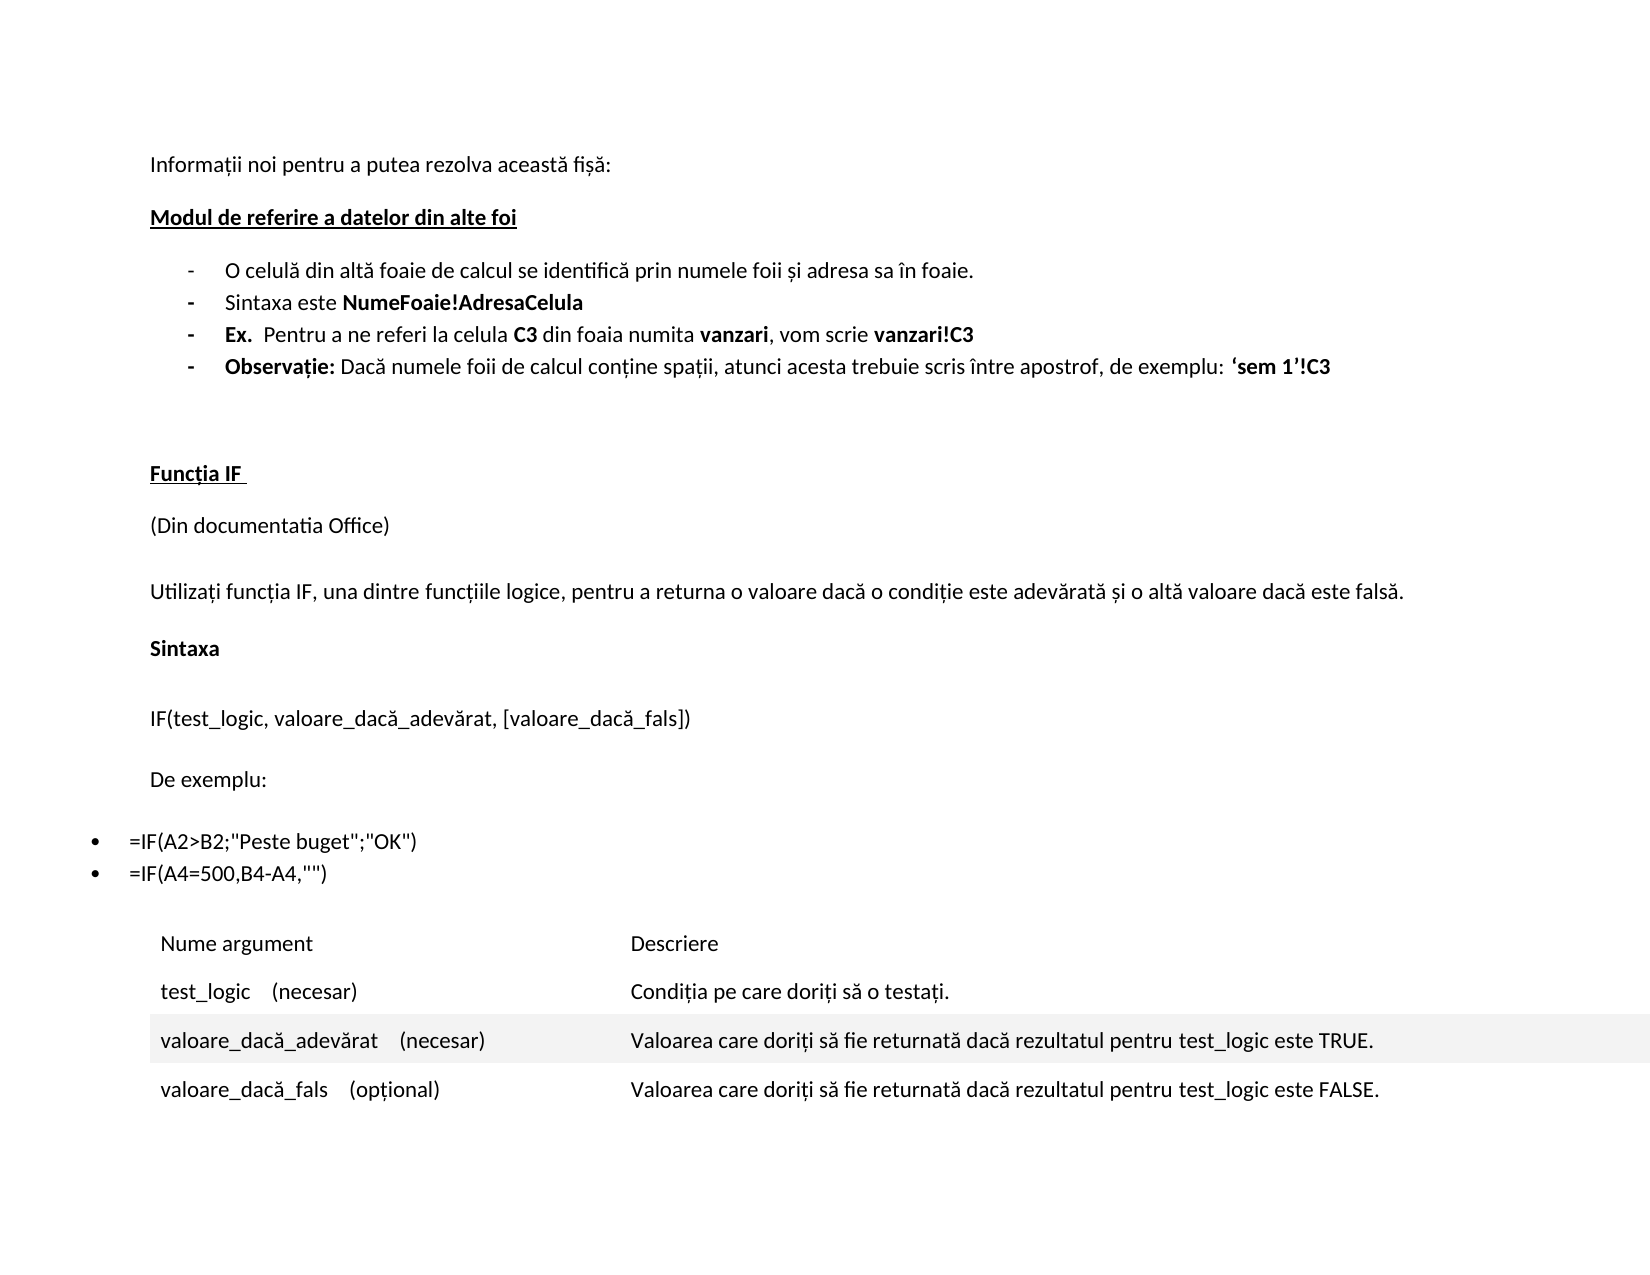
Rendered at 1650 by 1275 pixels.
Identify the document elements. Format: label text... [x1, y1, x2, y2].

text IF(test_logic, valoare_dacă_adevărat, [valoare_dacă_fals]) [150, 700, 1500, 732]
list =IF(A4=500,B4-A4,"") [92, 855, 1500, 887]
list Observație: Dacă numele foii de calcul conține spații, atunci acesta trebuie scris între apostrof, de exemplu: ‘sem 1’!C3 [187, 353, 1500, 381]
table_cell Valoarea care doriți să fie returnată dacă rezultatul pentru test_logic este FALSE. [620, 1063, 1650, 1112]
list O celulă din altă foaie de calcul se identifică prin numele foii și adresa sa în foaie. [187, 256, 1500, 284]
table_header Descriere [620, 916, 1650, 965]
table_cell Valoarea care doriți să fie returnată dacă rezultatul pentru test_logic este TRUE. [620, 1014, 1650, 1063]
text Informații noi pentru a putea rezolva această fișă: [150, 150, 1500, 178]
table_cell valoare_dacă_fals (opțional) [150, 1063, 620, 1112]
text Modul de referire a datelor din alte foi [150, 203, 1500, 231]
list =IF(A2>B2;"Peste buget";"OK") [92, 823, 1500, 855]
text Sintaxa [150, 634, 1500, 662]
text Utilizați funcția IF, una dintre funcțiile logice, pentru a returna o valoare dacă o condiție este adevărată și o altă valoare dacă este falsă. [150, 573, 1500, 605]
list Sintaxa este NumeFoaie!AdresaCelula [187, 288, 1500, 316]
table_cell valoare_dacă_adevărat (necesar) [150, 1014, 620, 1063]
table_cell Condiția pe care doriți să o testați. [620, 965, 1650, 1014]
table_header Nume argument [150, 916, 620, 965]
table_cell test_logic (necesar) [150, 965, 620, 1014]
text Funcția IF [150, 459, 1500, 487]
text (Din documentatia Office) [150, 512, 1500, 540]
text De exemplu: [150, 761, 1500, 793]
list Ex. Pentru a ne referi la celula C3 din foaia numita vanzari, vom scrie vanzari!C3 [187, 320, 1500, 348]
